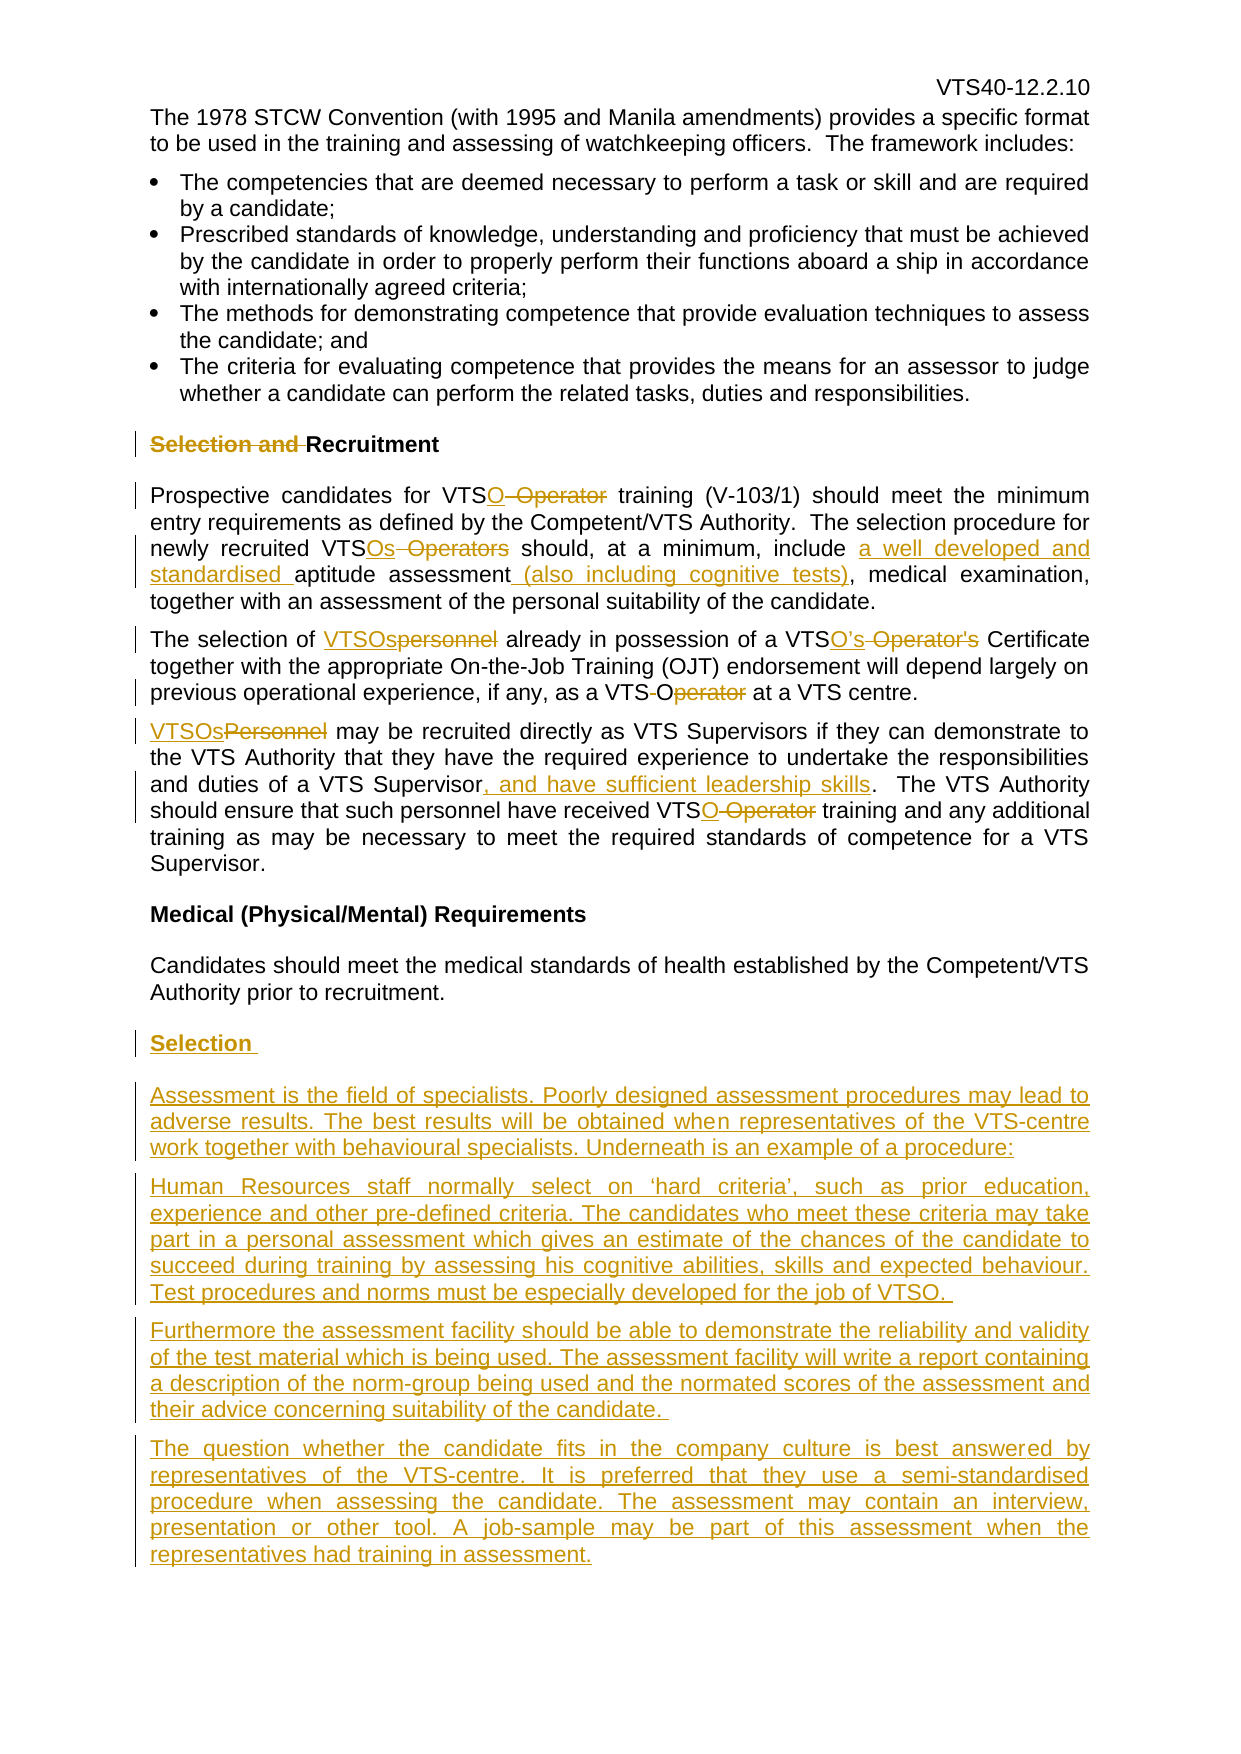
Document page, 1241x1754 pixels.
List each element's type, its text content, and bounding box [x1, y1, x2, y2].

text Prospective candidates for VTS training (V-103/1) should meet the minimum entry requirements as defined by the Competent/VTS Authority. The selection procedure for newly recruited VTS should, at a minimum, include aptitude assessment, medical examination, together with an assessment of the personal suitability of the candidate. [150, 482, 1090, 614]
list The methods for demonstrating competence that provide evaluation techniques to assess the candidate; and [150, 300, 1090, 353]
list Prescribed standards of knowledge, understanding and proficiency that must be achieved by the candidate in order to properly perform their functions aboard a ship in accordance with internationally agreed criteria; [150, 221, 1090, 300]
list The criteria for evaluating competence that provides the means for an assessor to judge whether a candidate can perform the related tasks, duties and responsibilities. [150, 353, 1090, 406]
text The selection of already in possession of a VTS Certificate together with the appropriate On-the-Job Training (OJT) endorsement will depend largely on previous operational experience, if any, as a VTSO at a VTS centre. [150, 626, 1090, 706]
text may be recruited directly as VTS Supervisors if they can demonstrate to the VTS Authority that they have the required experience to undertake the responsibilities and duties of a VTS Supervisor. The VTS Authority should ensure that such personnel have received VTS training and any additional training as may be necessary to meet the required standards of competence for a VTS Supervisor. [150, 718, 1090, 876]
text The 1978 STCW Convention (with 1995 and Manila amendments) provides a specific format to be used in the training and assessing of watchkeeping officers. The framework includes: [150, 103, 1090, 156]
text Candidates should meet the medical standards of health established by the Competent/VTS Authority prior to recruitment. [150, 952, 1090, 1005]
list The competencies that are deemed necessary to perform a task or skill and are required by a candidate; [150, 169, 1090, 221]
list Recruitment [150, 431, 1090, 457]
list Medical (Physical/Mental) Requirements [150, 901, 1090, 927]
